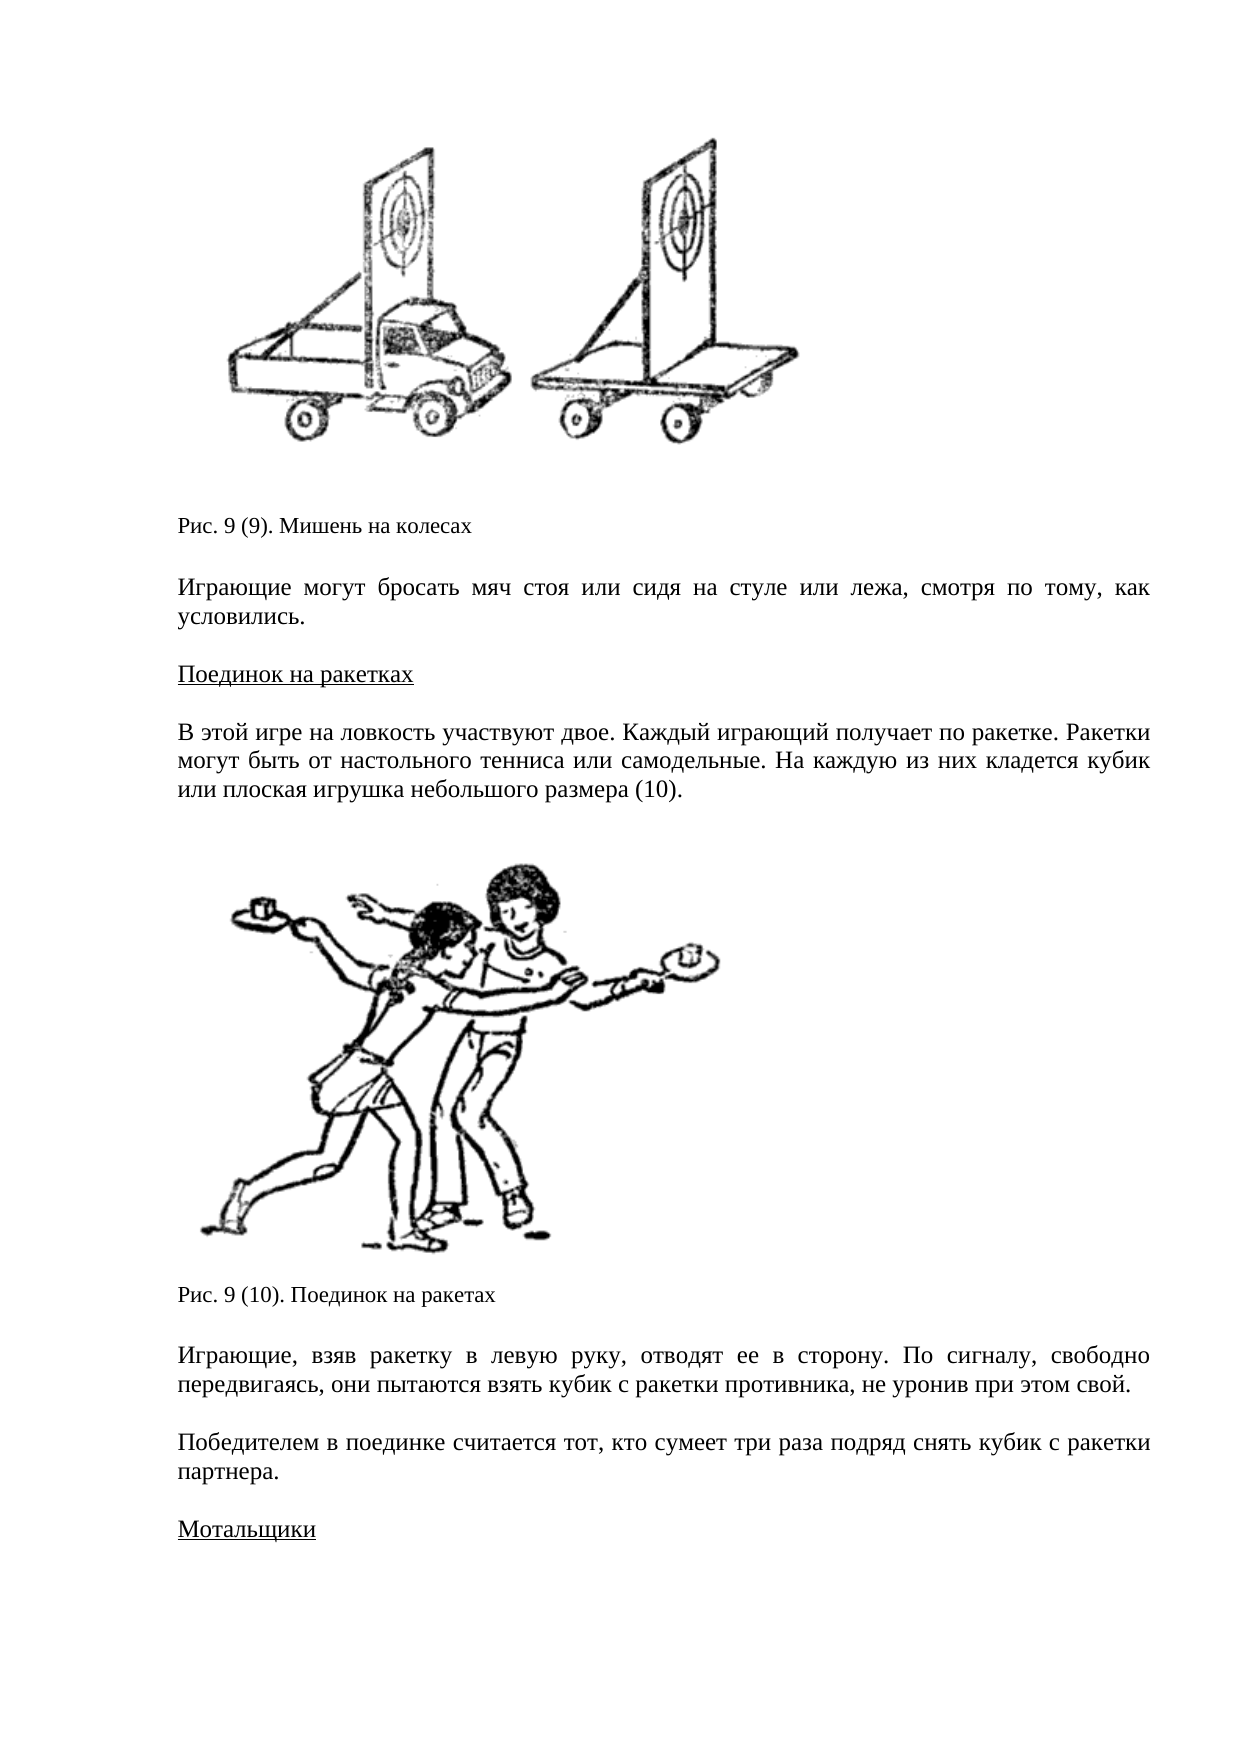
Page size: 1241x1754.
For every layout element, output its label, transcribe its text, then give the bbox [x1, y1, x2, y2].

picture [177, 832, 724, 1278]
text Победителем в поединке считается тот, кто сумеет три раза подряд снять кубик с ракетки партнера. [177, 1427, 1152, 1485]
text Играющие, взяв ракетку в левую руку, отводят ее в сторону. По сигналу, свободно передвигаясь, они пытаются взять кубик с ракетки противника, не уронив при этом свой. [177, 1341, 1152, 1398]
text Играющие могут бросать мяч стоя или сидя на стуле или лежа, смотря по тому, как условились. [177, 572, 1152, 629]
text Мотальщики [177, 1514, 1152, 1543]
text В этой игре на ловкость участвуют двое. Каждый играющий получает по ракетке. Ракетки могут быть от настольного тенниса или самодельные. На каждую из них кладется кубик или плоская игрушка небольшого размера (10). [177, 717, 1152, 803]
text Поединок на ракетках [177, 659, 1152, 687]
picture [177, 118, 803, 509]
